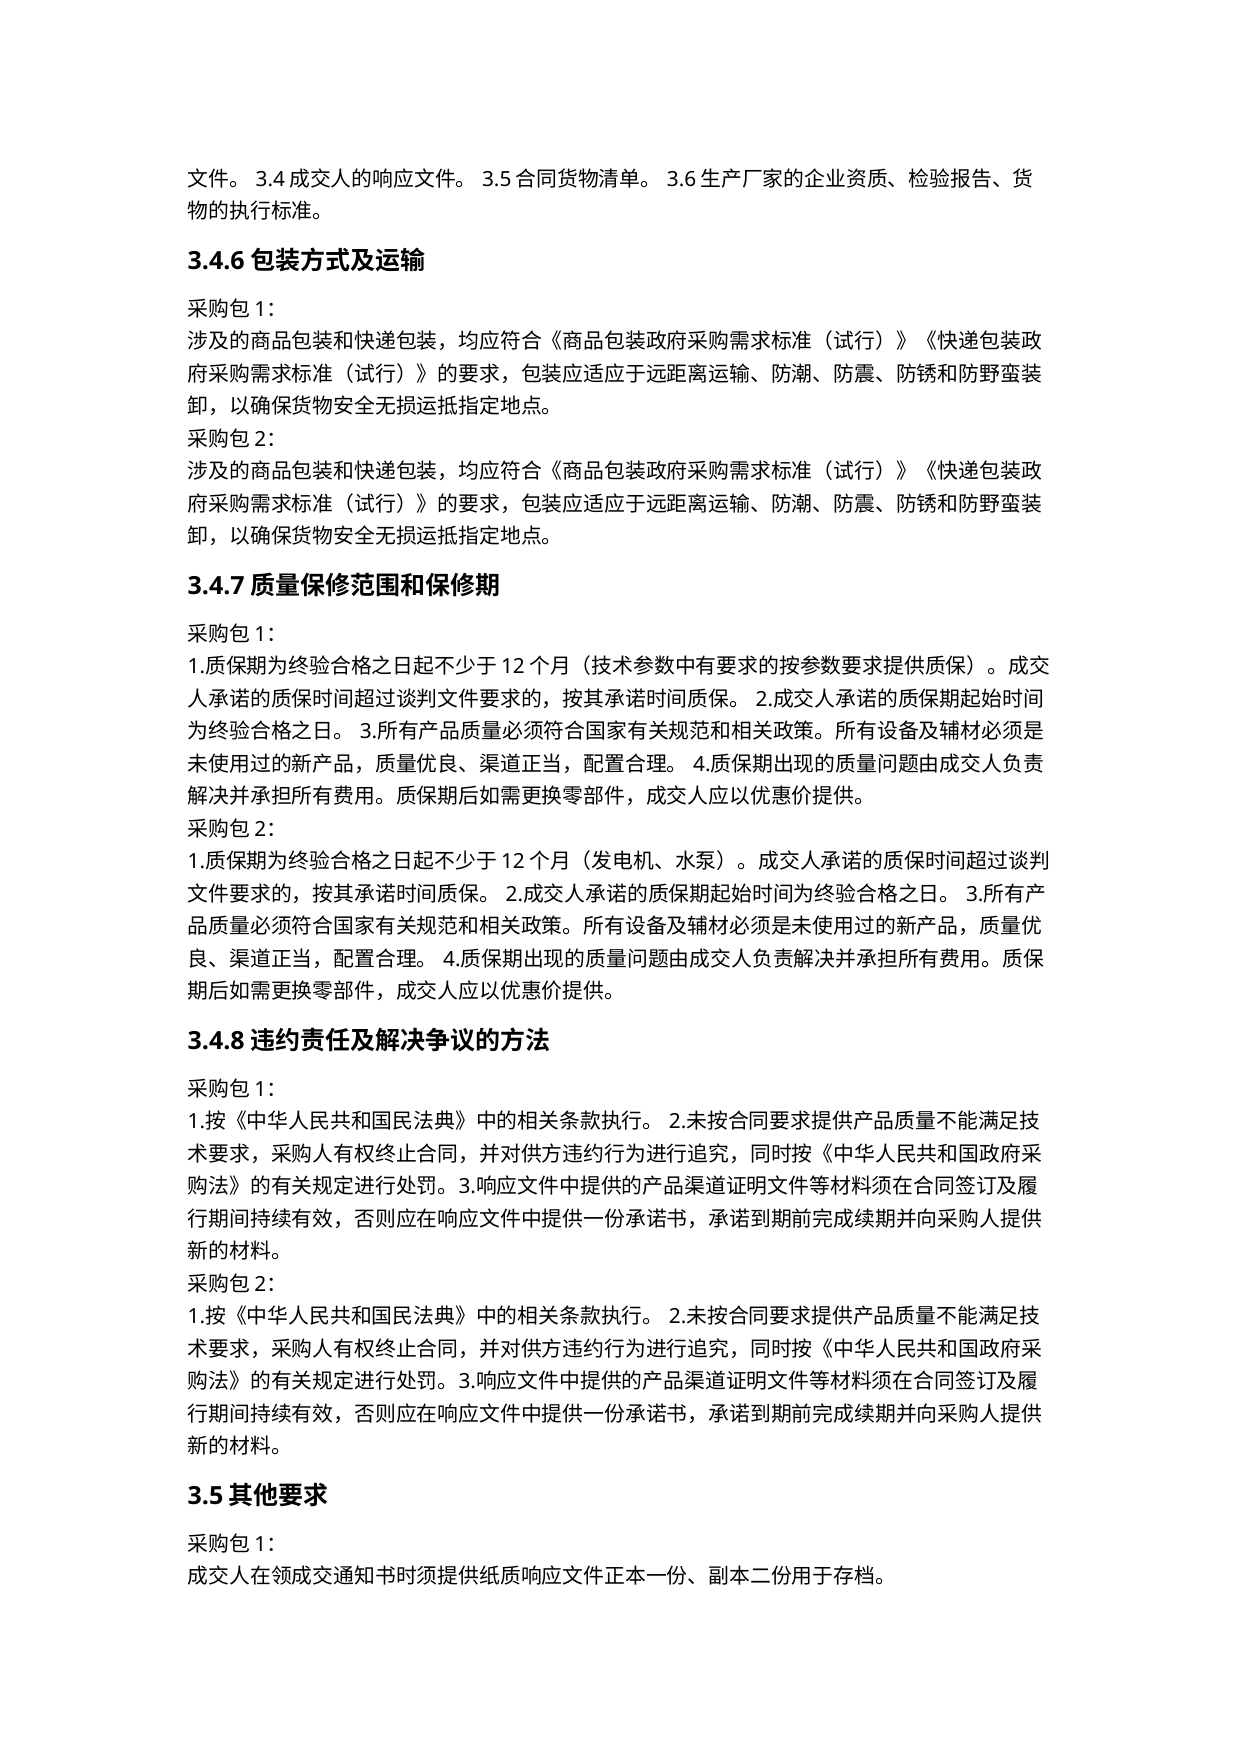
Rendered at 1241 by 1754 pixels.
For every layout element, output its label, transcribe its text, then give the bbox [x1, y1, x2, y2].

text 3.4.6包装方式及运输 [187, 227, 1053, 292]
text 采购包1： [187, 292, 1053, 324]
text 1.质保期为终验合格之日起不少于12个月（技术参数中有要求的按参数要求提供质保）。成交人承诺的质保时间超过谈判文件要求的，按其承诺时间质保。 2.成交人承诺的质保期起始时间为终验合格之日。 3.所有产品质量必须符合国家有关规范和相关政策。所有设备及辅材必须是未使用过的新产品，质量优良、渠道正当，配置合理。 4.质保期出现的质量问题由成交人负责解决并承担所有费用。质保期后如需更换零部件，成交人应以优惠价提供。 [187, 649, 1053, 812]
text 3.4.8违约责任及解决争议的方法 [187, 1007, 1053, 1072]
text 涉及的商品包装和快递包装，均应符合《商品包装政府采购需求标准（试行）》《快递包装政府采购需求标准（试行）》的要求，包装应适应于远距离运输、防潮、防震、防锈和防野蛮装卸，以确保货物安全无损运抵指定地点。 [187, 324, 1053, 422]
text 3.4.7质量保修范围和保修期 [187, 552, 1053, 617]
text 采购包1： [187, 1527, 1053, 1559]
text 采购包1： [187, 617, 1053, 649]
text 1.按《中华人民共和国民法典》中的相关条款执行。 2.未按合同要求提供产品质量不能满足技术要求，采购人有权终止合同，并对供方违约行为进行追究，同时按《中华人民共和国政府采购法》的有关规定进行处罚。3.响应文件中提供的产品渠道证明文件等材料须在合同签订及履行期间持续有效，否则应在响应文件中提供一份承诺书，承诺到期前完成续期并向采购人提供新的材料。 [187, 1104, 1053, 1267]
text 采购包2： [187, 812, 1053, 844]
text 采购包1： [187, 1072, 1053, 1104]
text 3.5其他要求 [187, 1462, 1053, 1527]
text 1.质保期为终验合格之日起不少于12个月（发电机、水泵）。成交人承诺的质保时间超过谈判文件要求的，按其承诺时间质保。 2.成交人承诺的质保期起始时间为终验合格之日。 3.所有产品质量必须符合国家有关规范和相关政策。所有设备及辅材必须是未使用过的新产品，质量优良、渠道正当，配置合理。 4.质保期出现的质量问题由成交人负责解决并承担所有费用。质保期后如需更换零部件，成交人应以优惠价提供。 [187, 844, 1053, 1007]
text 采购包2： [187, 1267, 1053, 1299]
text 1.按《中华人民共和国民法典》中的相关条款执行。 2.未按合同要求提供产品质量不能满足技术要求，采购人有权终止合同，并对供方违约行为进行追究，同时按《中华人民共和国政府采购法》的有关规定进行处罚。3.响应文件中提供的产品渠道证明文件等材料须在合同签订及履行期间持续有效，否则应在响应文件中提供一份承诺书，承诺到期前完成续期并向采购人提供新的材料。 [187, 1299, 1053, 1462]
text 采购包2： [187, 422, 1053, 454]
text 成交人在领成交通知书时须提供纸质响应文件正本一份、副本二份用于存档。 [187, 1559, 1053, 1592]
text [187, 162, 1053, 227]
text 涉及的商品包装和快递包装，均应符合《商品包装政府采购需求标准（试行）》《快递包装政府采购需求标准（试行）》的要求，包装应适应于远距离运输、防潮、防震、防锈和防野蛮装卸，以确保货物安全无损运抵指定地点。 [187, 454, 1053, 552]
